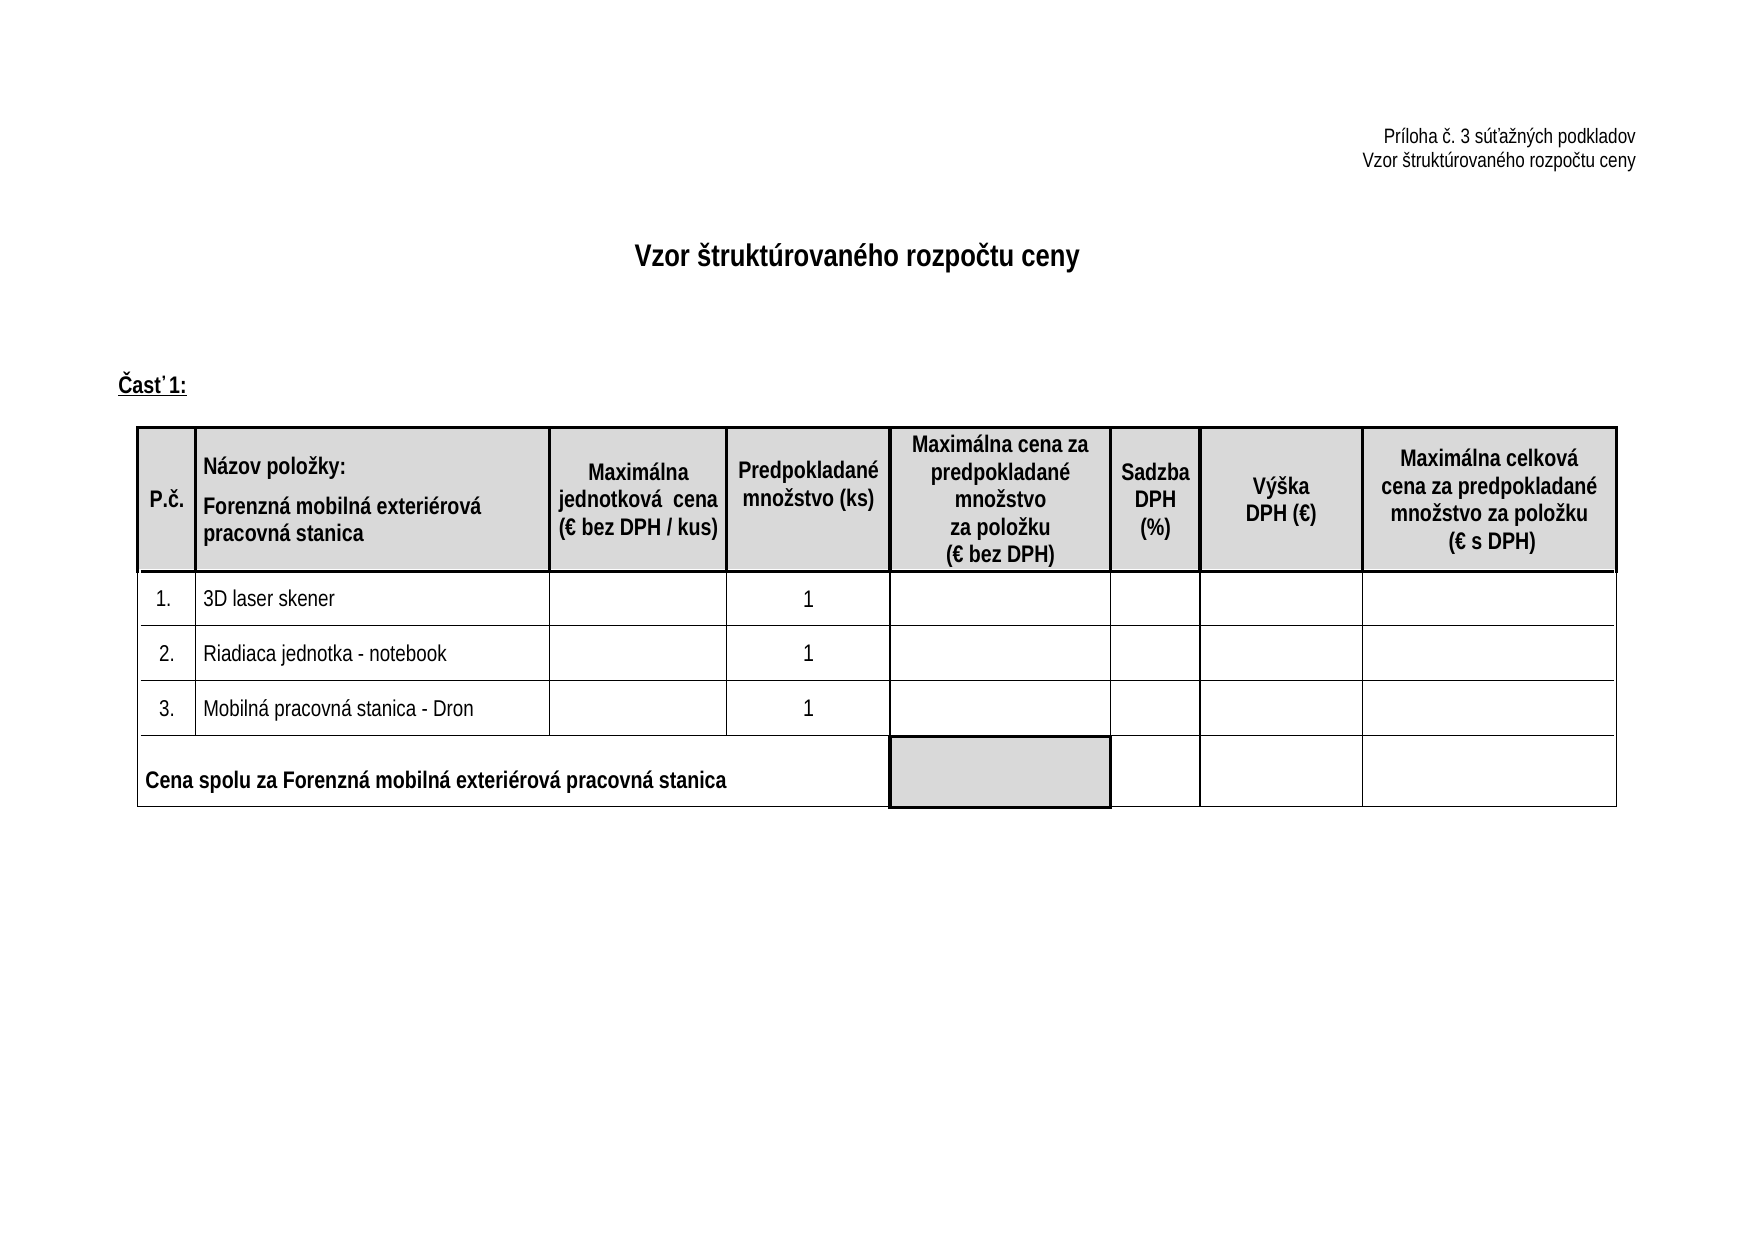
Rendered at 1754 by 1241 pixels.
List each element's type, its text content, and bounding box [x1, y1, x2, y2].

table_cell Cena spolu za Forenzná mobilná exteriérová pracovná stanica [138, 735, 888, 806]
table_cell [1363, 570, 1616, 625]
text Vzor štruktúrovaného rozpočtu ceny [266, 148, 1636, 172]
table_cell 1 [727, 681, 889, 735]
table_cell 2. [138, 625, 195, 680]
table_cell [1201, 573, 1362, 625]
table_cell [1201, 736, 1362, 806]
table_cell [1363, 625, 1616, 680]
table_cell [550, 573, 726, 625]
table_cell 1 [727, 573, 889, 625]
table_cell 3D laser skener [196, 573, 549, 625]
table_cell [1363, 735, 1616, 806]
table_cell Riadiaca jednotka - notebook [196, 626, 549, 680]
text Príloha č. 3 súťažných podkladov [266, 124, 1636, 148]
table_cell [892, 738, 1109, 806]
table_cell Mobilná pracovná stanica - Dron [196, 681, 549, 735]
table_header Názov položky: Forenzná mobilná exteriérová pracovná stanica [197, 429, 548, 569]
table_cell [1111, 573, 1199, 625]
table_cell [1111, 626, 1199, 680]
table_cell [891, 626, 1110, 680]
table_cell [550, 681, 726, 735]
table_header Výška DPH (€) [1202, 429, 1361, 569]
table_header Maximálna celková cena za predpokladané množstvo za položku (€ s DPH) [1364, 429, 1615, 569]
table_cell 3. [138, 680, 195, 735]
table_cell [1201, 626, 1362, 680]
table_header Sadzba DPH (%) [1112, 429, 1198, 569]
text Časť 1: [118, 371, 1636, 398]
table_cell [1201, 681, 1362, 735]
table_header Predpokladané množstvo (ks) [728, 429, 888, 569]
table_header Maximálna cena za predpokladané množstvo za položku (€ bez DPH) [892, 429, 1109, 569]
table_cell 1. [138, 570, 195, 625]
table_cell [891, 573, 1110, 625]
table_cell [1363, 680, 1616, 735]
table_cell [1111, 681, 1199, 735]
table_cell [550, 626, 726, 680]
text Vzor štruktúrovaného rozpočtu ceny [561, 237, 1636, 273]
table_cell [891, 681, 1110, 735]
table_header P.č. [139, 429, 194, 569]
table_header Maximálna jednotková cena (€ bez DPH / kus) [551, 429, 725, 569]
table_cell 1 [727, 626, 889, 680]
table_cell [1112, 736, 1199, 806]
